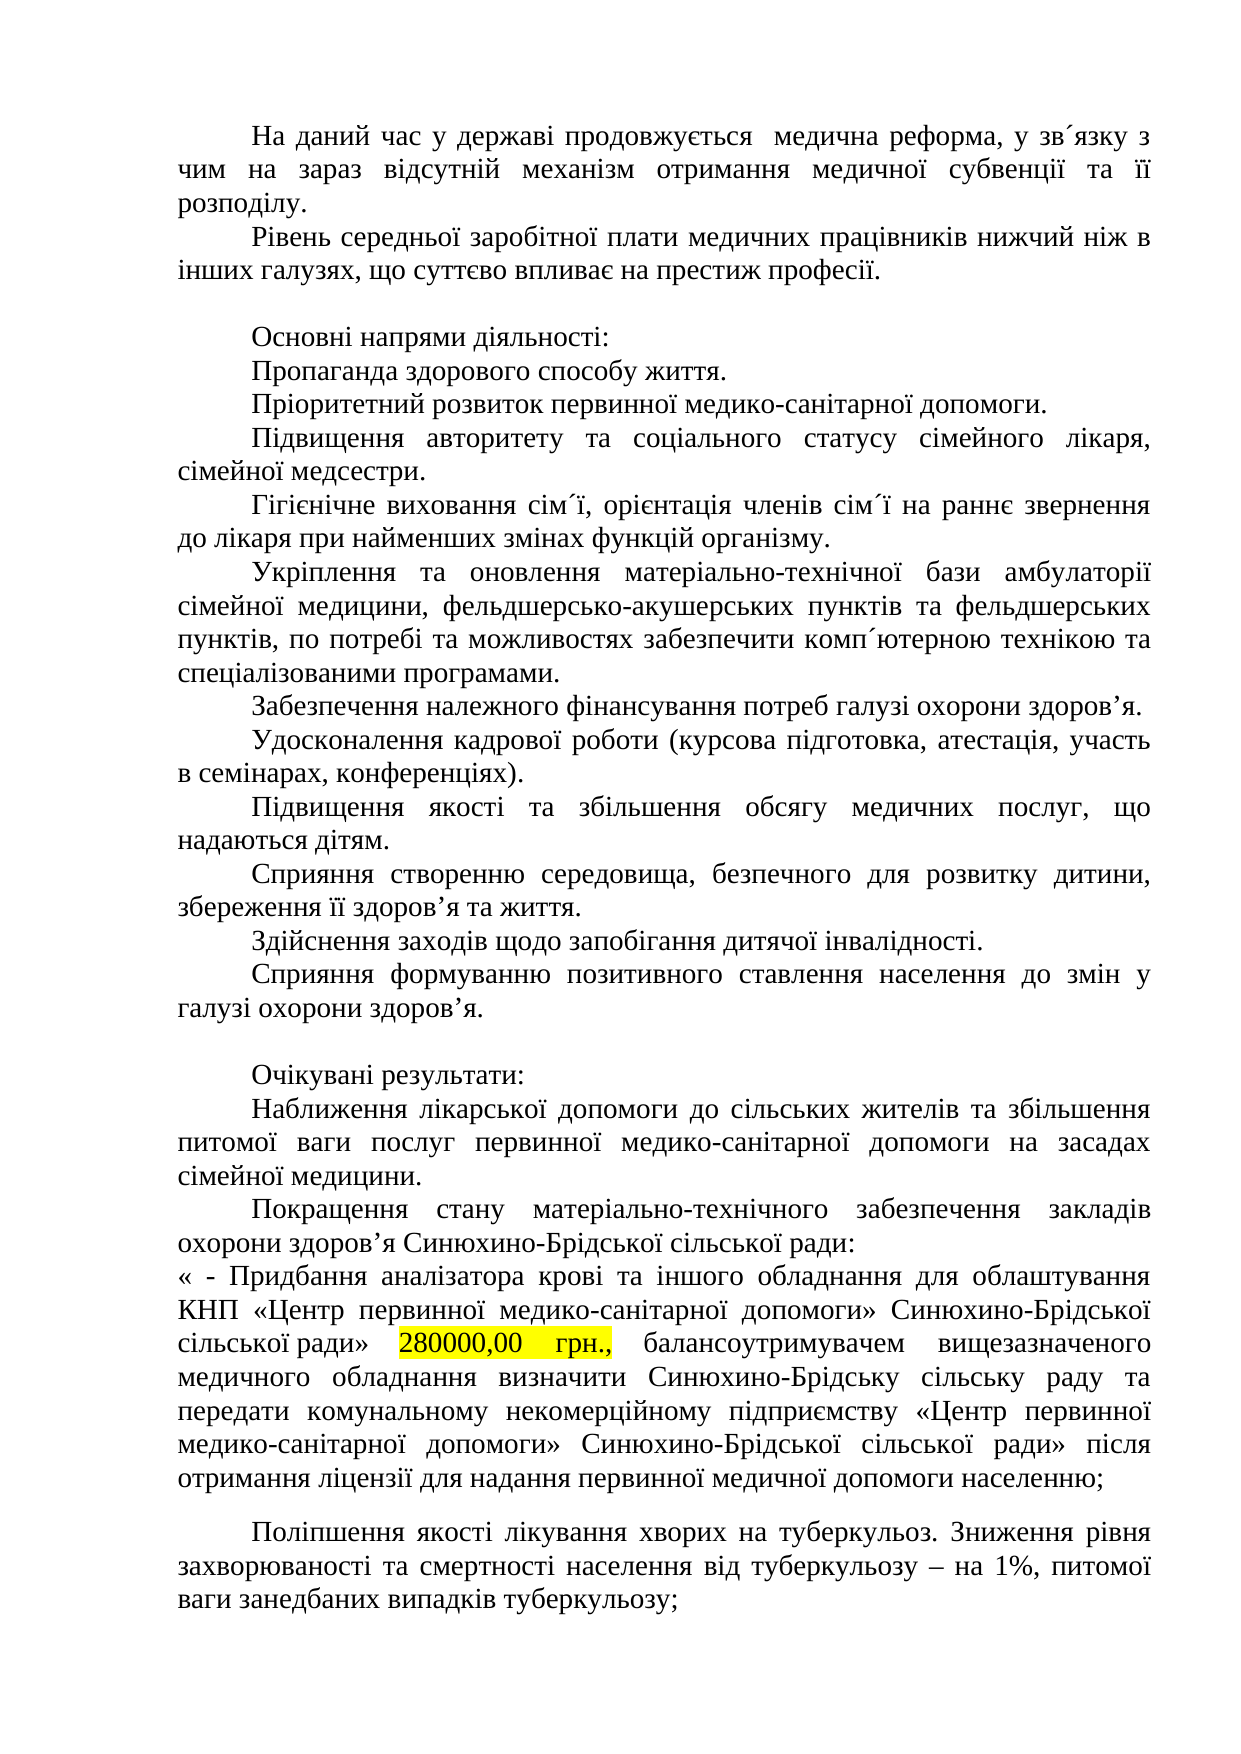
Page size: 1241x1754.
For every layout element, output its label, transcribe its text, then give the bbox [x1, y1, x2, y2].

text Підвищення якості та збільшення обсягу медичних послуг, що надаються дітям. [177, 789, 1152, 856]
text Рівень середньої заробітної плати медичних працівників нижчий ніж в інших галузях, що суттєво впливає на престиж професії. [177, 219, 1152, 286]
text Гігієнічне виховання сім´ї, орієнтація членів сім´ї на раннє звернення до лікаря при найменших змінах функцій організму. [177, 487, 1152, 554]
text Удосконалення кадрової роботи (курсова підготовка, атестація, участь в семінарах, конференціях). [177, 722, 1152, 789]
text Укріплення та оновлення матеріально-технічної бази амбулаторії сімейної медицини, фельдшерсько-акушерських пунктів та фельдшерських пунктів, по потребі та можливостях забезпечити комп´ютерною технікою та спеціалізованими програмами. [177, 554, 1152, 688]
text Підвищення авторитету та соціального статусу сімейного лікаря, сімейної медсестри. [177, 420, 1152, 487]
text Сприяння створенню середовища, безпечного для розвитку дитини, збереження її здоров’я та життя. [177, 856, 1152, 923]
text Пропаганда здорового способу життя. [177, 353, 1152, 386]
text Очікувані результати: [177, 1057, 1152, 1091]
text Здійснення заходів щодо запобігання дитячої інвалідності. [177, 923, 1152, 957]
text Пріоритетний розвиток первинної медико-санітарної допомоги. [177, 386, 1152, 420]
text « - Придбання аналізатора крові та іншого обладнання для облаштування КНП «Центр первинної медико-санітарної допомоги» Синюхино-Брідської сільської ради» 280000,00 грн., балансоутримувачем вищезазначеного медичного обладнання визначити Синюхино-Брідську сільську раду та передати комунальному некомерційному підприємству «Центр первинної медико-санітарної допомоги» Синюхино-Брідської сільської ради» після отримання ліцензії для надання первинної медичної допомоги населенню; [177, 1258, 1152, 1493]
text Основні напрями діяльності: [177, 319, 1152, 353]
text Покращення стану матеріально-технічного забезпечення закладів охорони здоров’я Синюхино-Брідської сільської ради: [177, 1191, 1152, 1258]
text Забезпечення належного фінансування потреб галузі охорони здоров’я. [177, 688, 1152, 722]
text На даний час у державі продовжується медична реформа, у зв´язку з чим на зараз відсутній механізм отримання медичної субвенції та її розподілу. [177, 118, 1152, 219]
text Сприяння формуванню позитивного ставлення населення до змін у галузі охорони здоров’я. [177, 957, 1152, 1024]
text Наближення лікарської допомоги до сільських жителів та збільшення питомої ваги послуг первинної медико-санітарної допомоги на засадах сімейної медицини. [177, 1091, 1152, 1191]
text Поліпшення якості лікування хворих на туберкульоз. Зниження рівня захворюваності та смертності населення від туберкульозу – на 1%, питомої ваги занедбаних випадків туберкульозу; [177, 1514, 1152, 1615]
